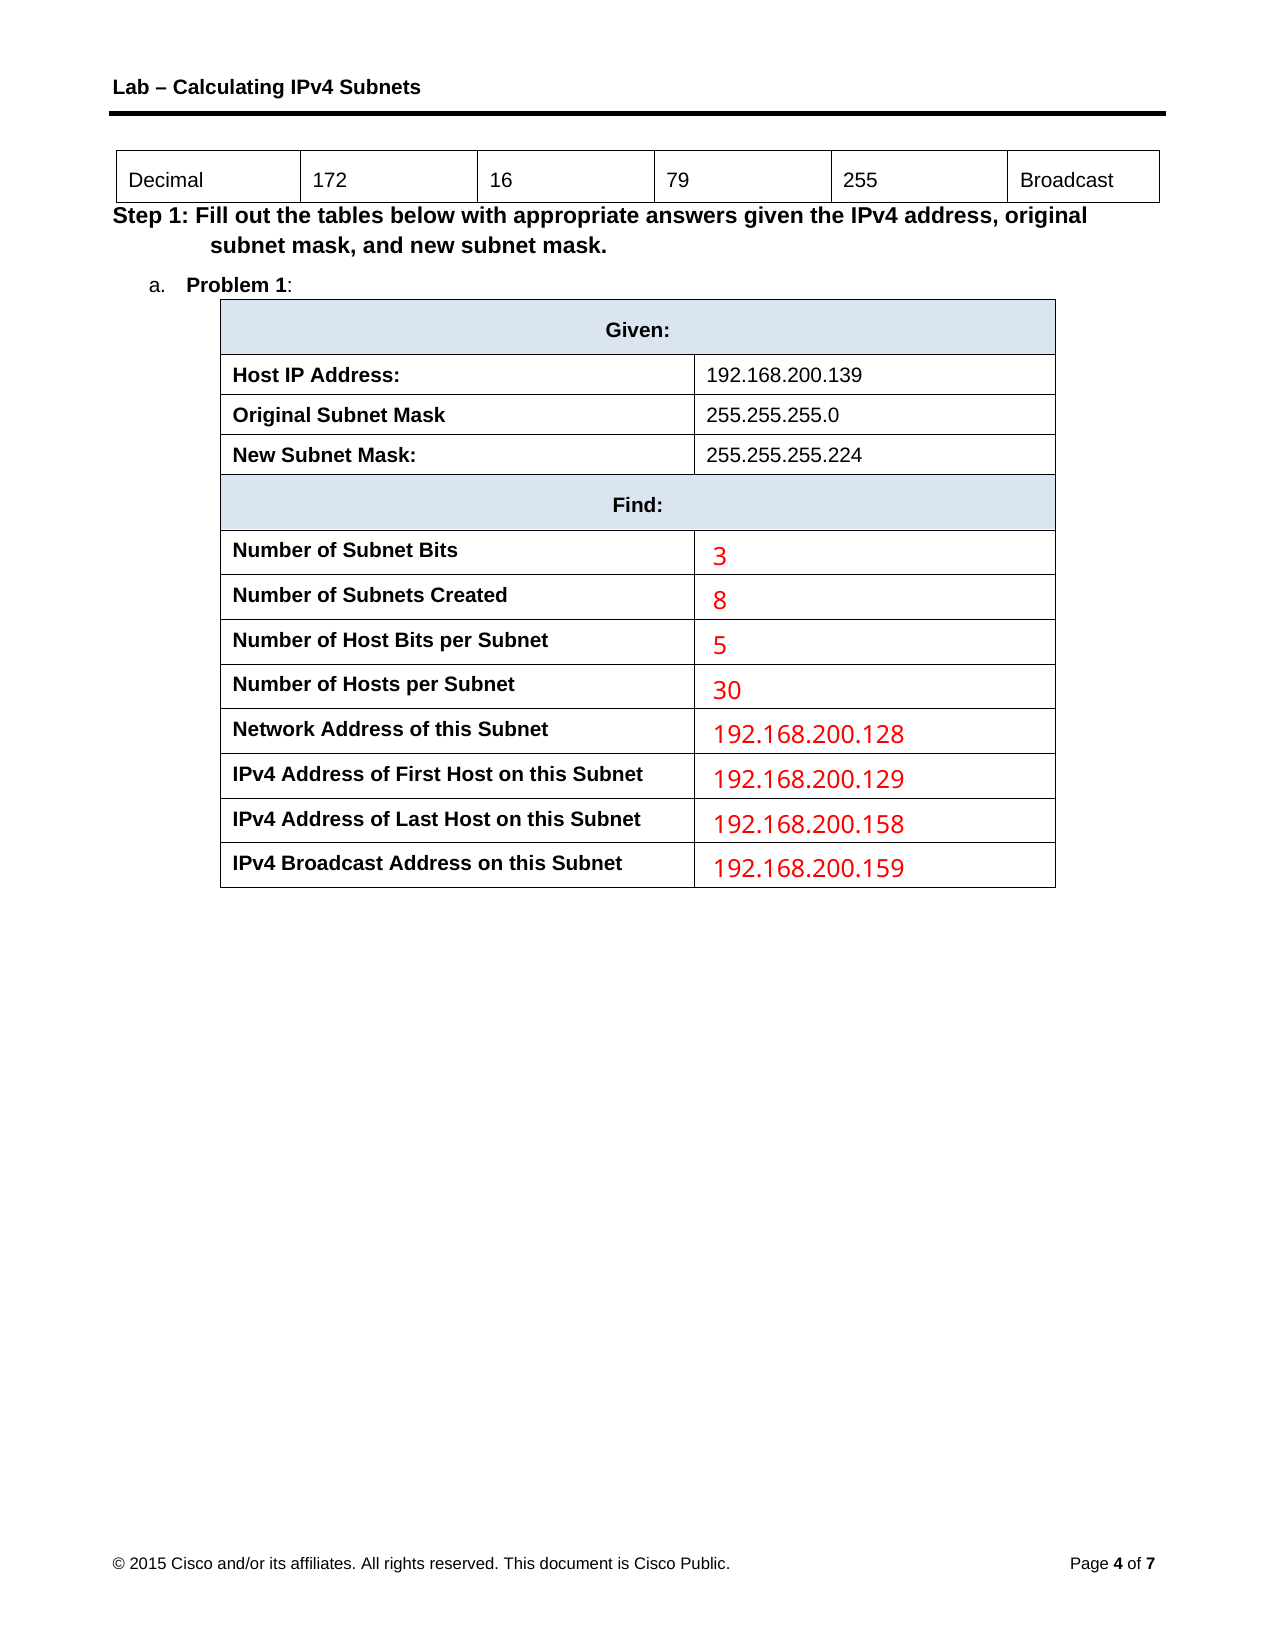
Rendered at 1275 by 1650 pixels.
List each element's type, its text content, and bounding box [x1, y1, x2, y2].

table_cell IPv4 Address of First Host on this Subnet [221, 754, 694, 798]
table_cell Number of Host Bits per Subnet [221, 620, 694, 663]
table_cell Original Subnet Mask [221, 395, 694, 434]
table_cell Broadcast [1008, 151, 1159, 202]
table_cell 192.168.200.159 [695, 843, 1055, 887]
table_cell Host IP Address: [221, 355, 694, 394]
table_cell 255 [832, 151, 1007, 202]
table_cell Find: [221, 475, 694, 529]
table_cell Network Address of this Subnet [221, 709, 694, 753]
table_cell Number of Subnet Bits [221, 531, 694, 574]
table_header [694, 300, 1055, 354]
table_cell Decimal [117, 151, 300, 202]
table_cell New Subnet Mask: [221, 435, 694, 474]
table_cell IPv4 Address of Last Host on this Subnet [221, 799, 694, 842]
table_cell 192.168.200.158 [695, 799, 1055, 842]
table_cell 192.168.200.128 [695, 709, 1055, 753]
table_cell IPv4 Broadcast Address on this Subnet [221, 843, 694, 887]
table_header Given: [221, 300, 694, 354]
table_cell 30 [695, 665, 1055, 708]
table_cell 172 [301, 151, 477, 202]
table_cell 16 [478, 151, 654, 202]
table_cell Number of Hosts per Subnet [221, 665, 694, 708]
table_cell 8 [695, 575, 1055, 619]
table_cell 192.168.200.129 [695, 754, 1055, 798]
table_cell 3 [695, 531, 1055, 574]
table_cell Number of Subnets Created [221, 575, 694, 619]
table_cell 255.255.255.224 [695, 435, 1055, 474]
table_cell 5 [695, 620, 1055, 663]
text Step 1: Fill out the tables below with appropriate answers given the IPv4 address, original subnet mask, and new subnet mask. [112, 202, 1160, 259]
table_cell 79 [655, 151, 831, 202]
table_cell 255.255.255.0 [695, 395, 1055, 434]
table_cell 192.168.200.139 [695, 355, 1055, 394]
list Problem 1: [148, 273, 1160, 297]
table_cell [694, 475, 1055, 529]
